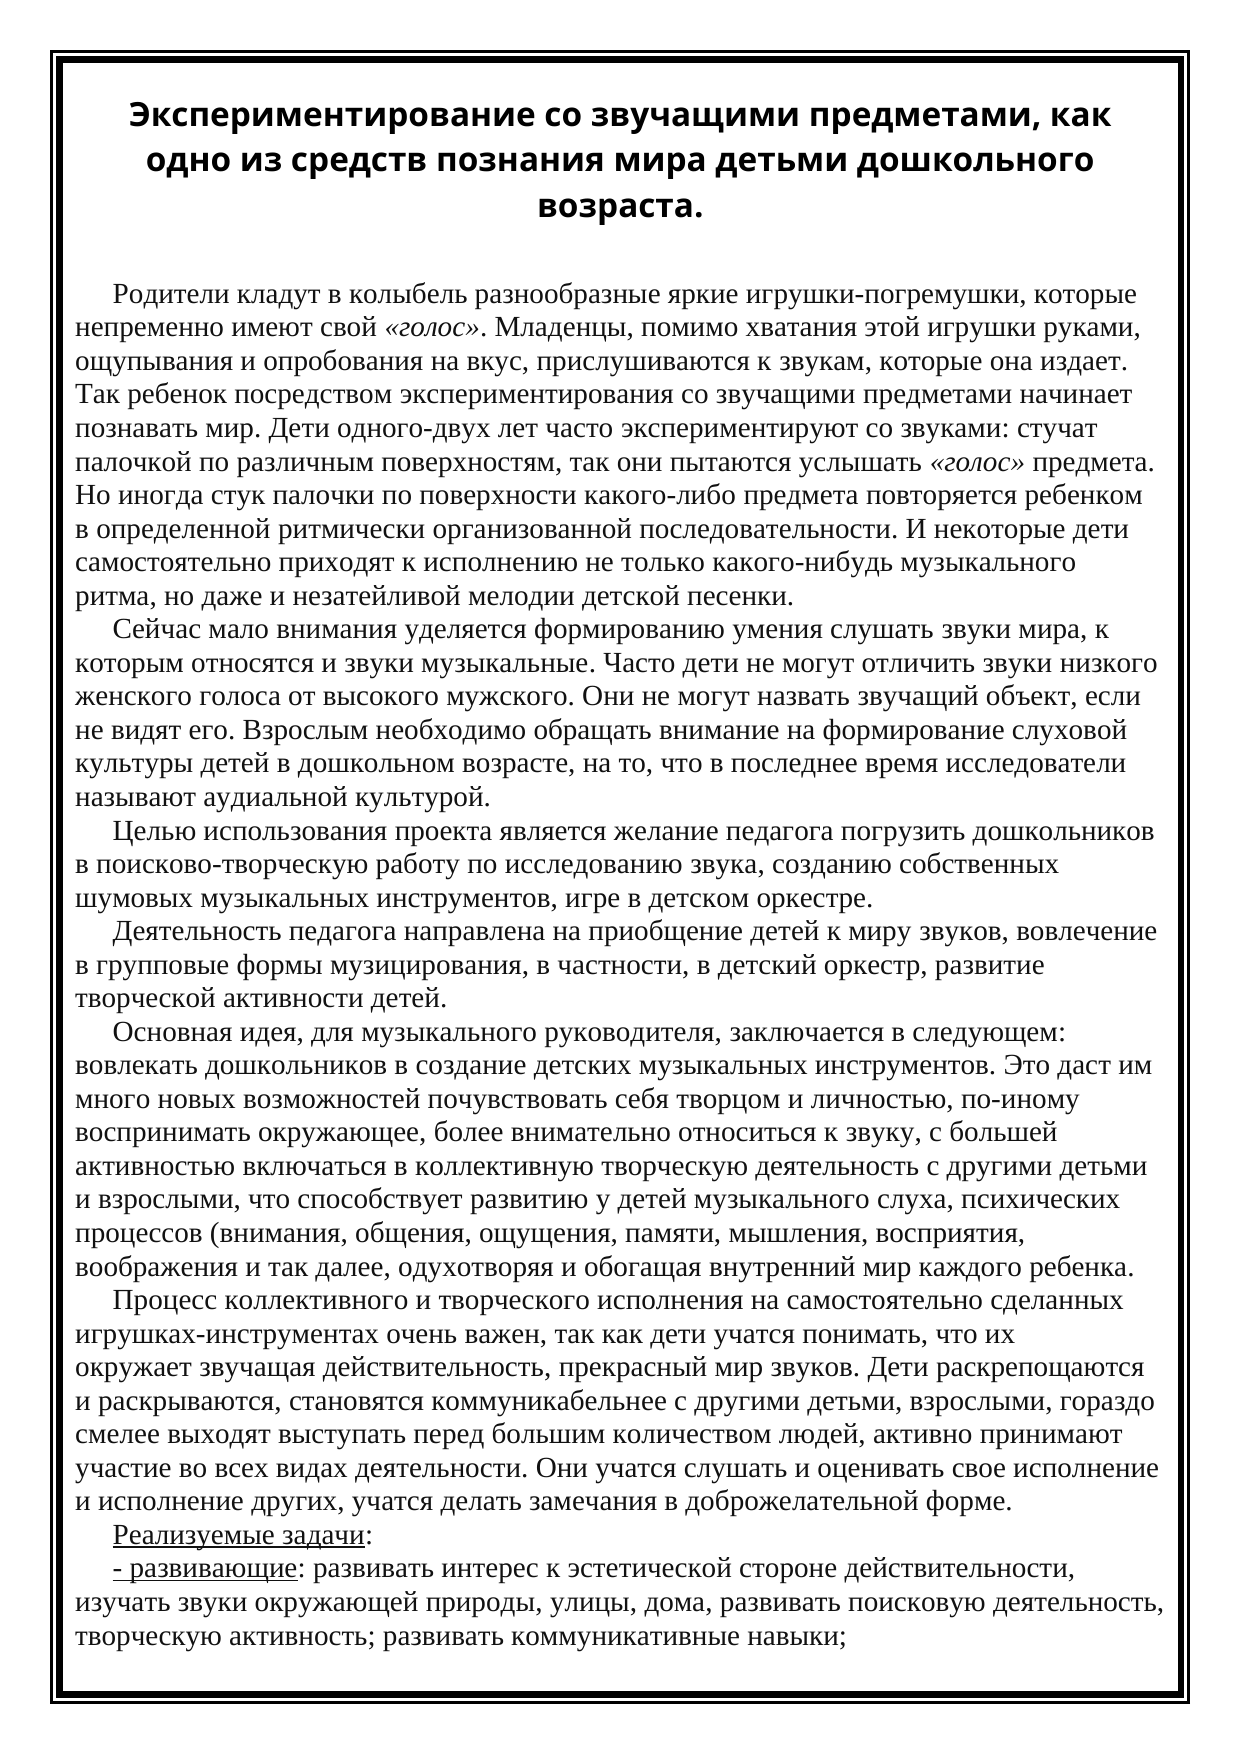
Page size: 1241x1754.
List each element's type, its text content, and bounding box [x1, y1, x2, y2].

text Реализуемые задачи: [75, 1517, 1165, 1551]
text Процесс коллективного и творческого исполнения на самостоятельно сделанных игрушках-инструментах очень важен, так как дети учатся понимать, что их окружает звучащая действительность, прекрасный мир звуков. Дети раскрепощаются и раскрываются, становятся коммуникабельнее с другими детьми, взрослыми, гораздо смелее выходят выступать перед большим количеством людей, активно принимают участие во всех видах деятельности. Они учатся слушать и оценивать свое исполнение и исполнение других, учатся делать замечания в доброжелательной форме. [75, 1282, 1165, 1517]
text Сейчас мало внимания уделяется формированию умения слушать звуки мира, к которым относятся и звуки музыкальные. Часто дети не могут отличить звуки низкого женского голоса от высокого мужского. Они не могут назвать звучащий объект, если не видят его. Взрослым необходимо обращать внимание на формирование слуховой культуры детей в дошкольном возрасте, на то, что в последнее время исследователи называют аудиальной культурой. [75, 611, 1165, 813]
text Родители кладут в колыбель разнообразные яркие игрушки-погремушки, которые непременно имеют свой «голос». Младенцы, помимо хватания этой игрушки руками, ощупывания и опробования на вкус, прислушиваются к звукам, которые она издает. Так ребенок посредством экспериментирования со звучащими предметами начинает познавать мир. Дети одного-двух лет часто экспериментируют со звуками: стучат палочкой по различным поверхностям, так они пытаются услышать «голос» предмета. Но иногда стук палочки по поверхности какого-либо предмета повторяется ребенком в определенной ритмически организованной последовательности. И некоторые дети самостоятельно приходят к исполнению не только какого-нибудь музыкального ритма, но даже и незатейливой мелодии детской песенки. [75, 276, 1165, 611]
text Экспериментирование со звучащими предметами, как одно из средств познания мира детьми дошкольного возраста. [91, 91, 1149, 227]
text - развивающие: развивать интерес к эстетической стороне действительности, изучать звуки окружающей природы, улицы, дома, развивать поисковую деятельность, творческую активность; развивать коммуникативные навыки; [75, 1551, 1165, 1651]
text Деятельность педагога направлена на приобщение детей к миру звуков, вовлечение в групповые формы музицирования, в частности, в детский оркестр, развитие творческой активности детей. [75, 913, 1165, 1014]
text Основная идея, для музыкального руководителя, заключается в следующем: вовлекать дошкольников в создание детских музыкальных инструментов. Это даст им много новых возможностей почувствовать себя творцом и личностью, по-иному воспринимать окружающее, более внимательно относиться к звуку, с большей активностью включаться в коллективную творческую деятельность с другими детьми и взрослыми, что способствует развитию у детей музыкального слуха, психических процессов (внимания, общения, ощущения, памяти, мышления, восприятия, воображения и так далее, одухотворяя и обогащая внутренний мир каждого ребенка. [75, 1014, 1165, 1282]
text Целью использования проекта является желание педагога погрузить дошкольников в поисково-творческую работу по исследованию звука, созданию собственных шумовых музыкальных инструментов, игре в детском оркестре. [75, 813, 1165, 913]
